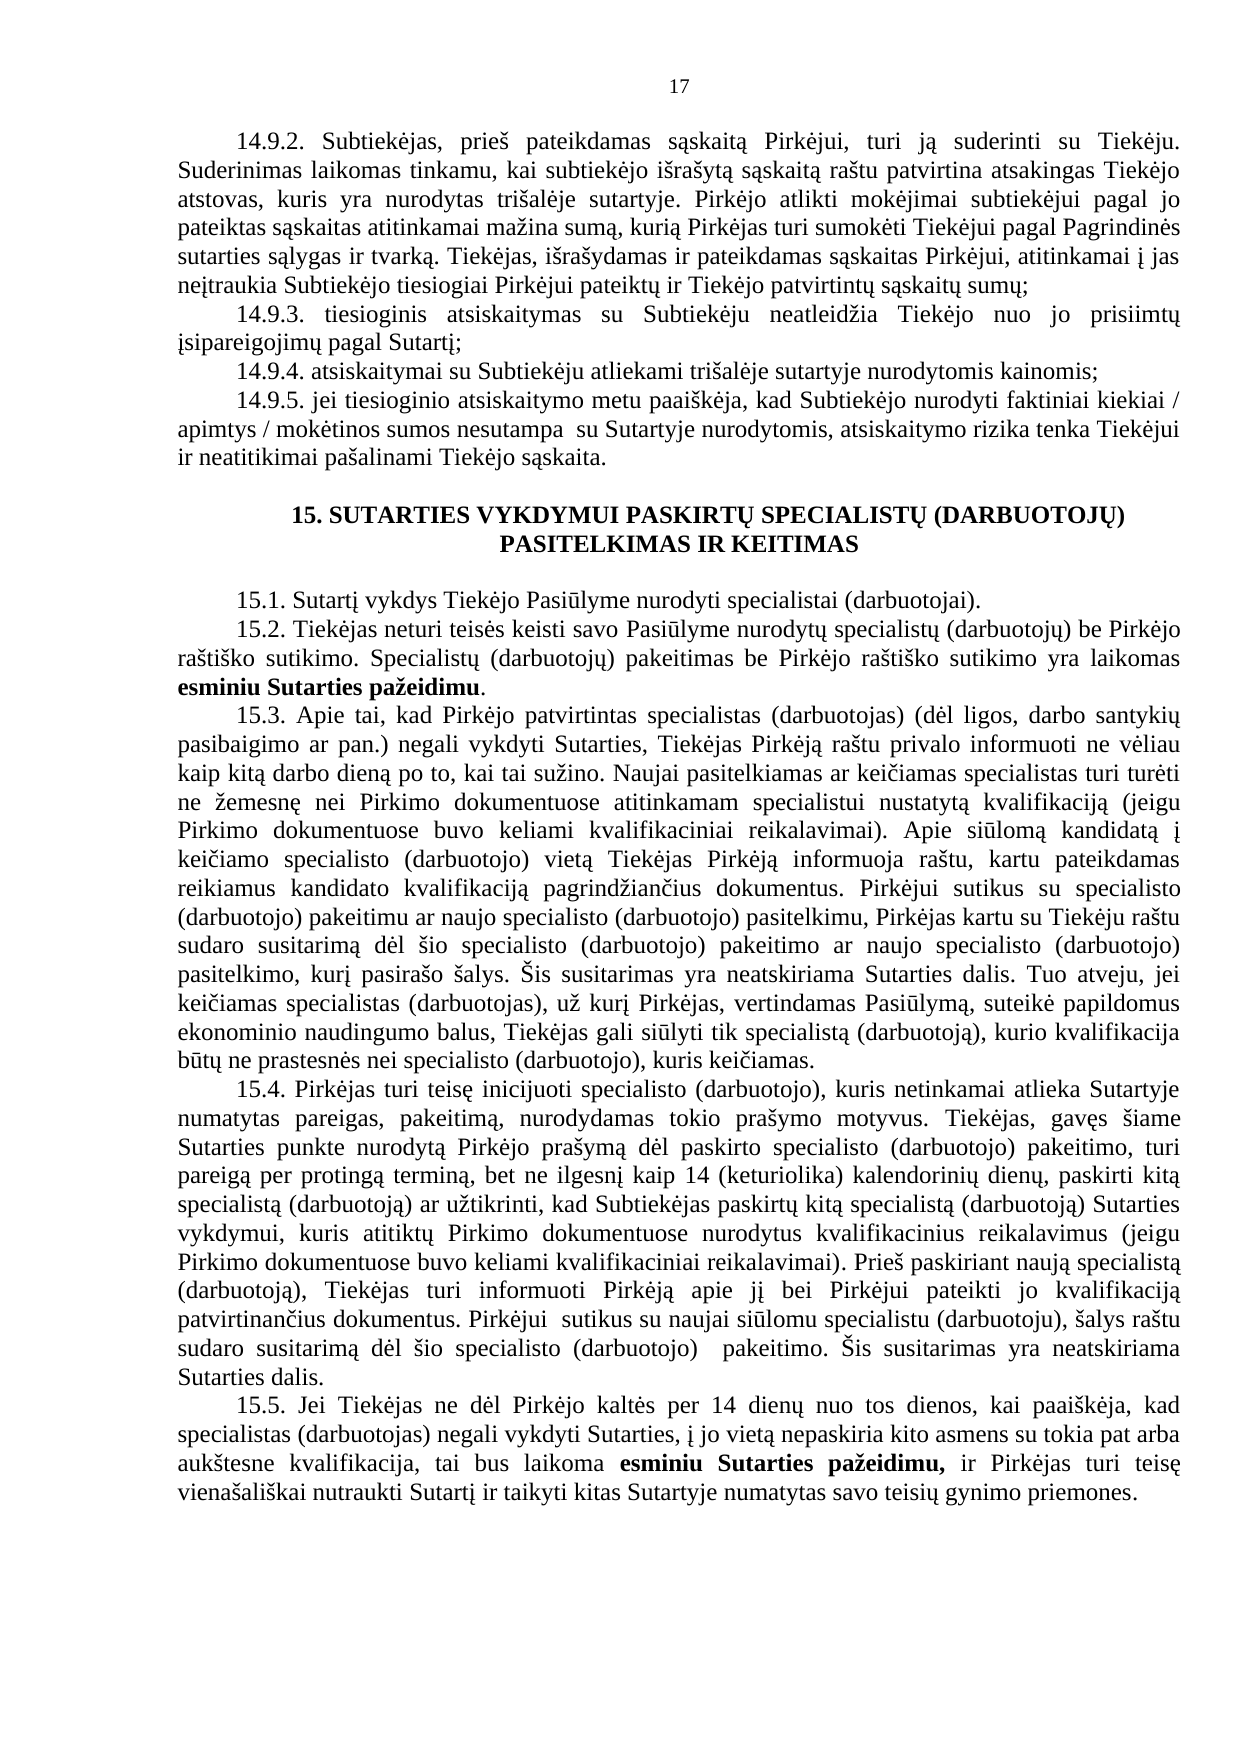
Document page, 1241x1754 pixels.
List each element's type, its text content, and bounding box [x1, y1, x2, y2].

text 15.5. Jei Tiekėjas ne dėl Pirkėjo kaltės per 14 dienų nuo tos dienos, kai paaiškėja, kad specialistas (darbuotojas) negali vykdyti Sutarties, į jo vietą nepaskiria kito asmens su tokia pat arba aukštesne kvalifikacija, tai bus laikoma esminiu Sutarties pažeidimu, ir Pirkėjas turi teisę vienašališkai nutraukti Sutartį ir taikyti kitas Sutartyje numatytas savo teisių gynimo priemones. [177, 1390, 1181, 1505]
text 15. SUTARTIES VYKDYMUI PASKIRTŲ SPECIALISTŲ (DARBUOTOJŲ) PASITELKIMAS IR KEITIMAS [177, 500, 1181, 557]
text 14.9.4. atsiskaitymai su Subtiekėju atliekami trišalėje sutartyje nurodytomis kainomis; [177, 356, 1181, 385]
text 14.9.2. Subtiekėjas, prieš pateikdamas sąskaitą Pirkėjui, turi ją suderinti su Tiekėju. Suderinimas laikomas tinkamu, kai subtiekėjo išrašytą sąskaitą raštu patvirtina atsakingas Tiekėjo atstovas, kuris yra nurodytas trišalėje sutartyje. Pirkėjo atlikti mokėjimai subtiekėjui pagal jo pateiktas sąskaitas atitinkamai mažina sumą, kurią Pirkėjas turi sumokėti Tiekėjui pagal Pagrindinės sutarties sąlygas ir tvarką. Tiekėjas, išrašydamas ir pateikdamas sąskaitas Pirkėjui, atitinkamai į jas neįtraukia Subtiekėjo tiesiogiai Pirkėjui pateiktų ir Tiekėjo patvirtintų sąskaitų sumų; [177, 126, 1181, 299]
text 14.9.5. jei tiesioginio atsiskaitymo metu paaiškėja, kad Subtiekėjo nurodyti faktiniai kiekiai / apimtys / mokėtinos sumos nesutampa su Sutartyje nurodytomis, atsiskaitymo rizika tenka Tiekėjui ir neatitikimai pašalinami Tiekėjo sąskaita. [177, 385, 1181, 471]
text 15.4. Pirkėjas turi teisę inicijuoti specialisto (darbuotojo), kuris netinkamai atlieka Sutartyje numatytas pareigas, pakeitimą, nurodydamas tokio prašymo motyvus. Tiekėjas, gavęs šiame Sutarties punkte nurodytą Pirkėjo prašymą dėl paskirto specialisto (darbuotojo) pakeitimo, turi pareigą per protingą terminą, bet ne ilgesnį kaip 14 (keturiolika) kalendorinių dienų, paskirti kitą specialistą (darbuotoją) ar užtikrinti, kad Subtiekėjas paskirtų kitą specialistą (darbuotoją) Sutarties vykdymui, kuris atitiktų Pirkimo dokumentuose nurodytus kvalifikacinius reikalavimus (jeigu Pirkimo dokumentuose buvo keliami kvalifikaciniai reikalavimai). Prieš paskiriant naują specialistą (darbuotoją), Tiekėjas turi informuoti Pirkėją apie jį bei Pirkėjui pateikti jo kvalifikaciją patvirtinančius dokumentus. Pirkėjui sutikus su naujai siūlomu specialistu (darbuotoju), šalys raštu sudaro susitarimą dėl šio specialisto (darbuotojo) pakeitimo. Šis susitarimas yra neatskiriama Sutarties dalis. [177, 1074, 1181, 1390]
text 15.3. Apie tai, kad Pirkėjo patvirtintas specialistas (darbuotojas) (dėl ligos, darbo santykių pasibaigimo ar pan.) negali vykdyti Sutarties, Tiekėjas Pirkėją raštu privalo informuoti ne vėliau kaip kitą darbo dieną po to, kai tai sužino. Naujai pasitelkiamas ar keičiamas specialistas turi turėti ne žemesnę nei Pirkimo dokumentuose atitinkamam specialistui nustatytą kvalifikaciją (jeigu Pirkimo dokumentuose buvo keliami kvalifikaciniai reikalavimai). Apie siūlomą kandidatą į keičiamo specialisto (darbuotojo) vietą Tiekėjas Pirkėją informuoja raštu, kartu pateikdamas reikiamus kandidato kvalifikaciją pagrindžiančius dokumentus. Pirkėjui sutikus su specialisto (darbuotojo) pakeitimu ar naujo specialisto (darbuotojo) pasitelkimu, Pirkėjas kartu su Tiekėju raštu sudaro susitarimą dėl šio specialisto (darbuotojo) pakeitimo ar naujo specialisto (darbuotojo) pasitelkimo, kurį pasirašo šalys. Šis susitarimas yra neatskiriama Sutarties dalis. Tuo atveju, jei keičiamas specialistas (darbuotojas), už kurį Pirkėjas, vertindamas Pasiūlymą, suteikė papildomus ekonominio naudingumo balus, Tiekėjas gali siūlyti tik specialistą (darbuotoją), kurio kvalifikacija būtų ne prastesnės nei specialisto (darbuotojo), kuris keičiamas. [177, 700, 1181, 1074]
text 15.2. Tiekėjas neturi teisės keisti savo Pasiūlyme nurodytų specialistų (darbuotojų) be Pirkėjo raštiško sutikimo. Specialistų (darbuotojų) pakeitimas be Pirkėjo raštiško sutikimo yra laikomas esminiu Sutarties pažeidimu. [177, 614, 1181, 700]
text 14.9.3. tiesioginis atsiskaitymas su Subtiekėju neatleidžia Tiekėjo nuo jo prisiimtų įsipareigojimų pagal Sutartį; [177, 299, 1181, 356]
text 15.1. Sutartį vykdys Tiekėjo Pasiūlyme nurodyti specialistai (darbuotojai). [177, 585, 1181, 614]
